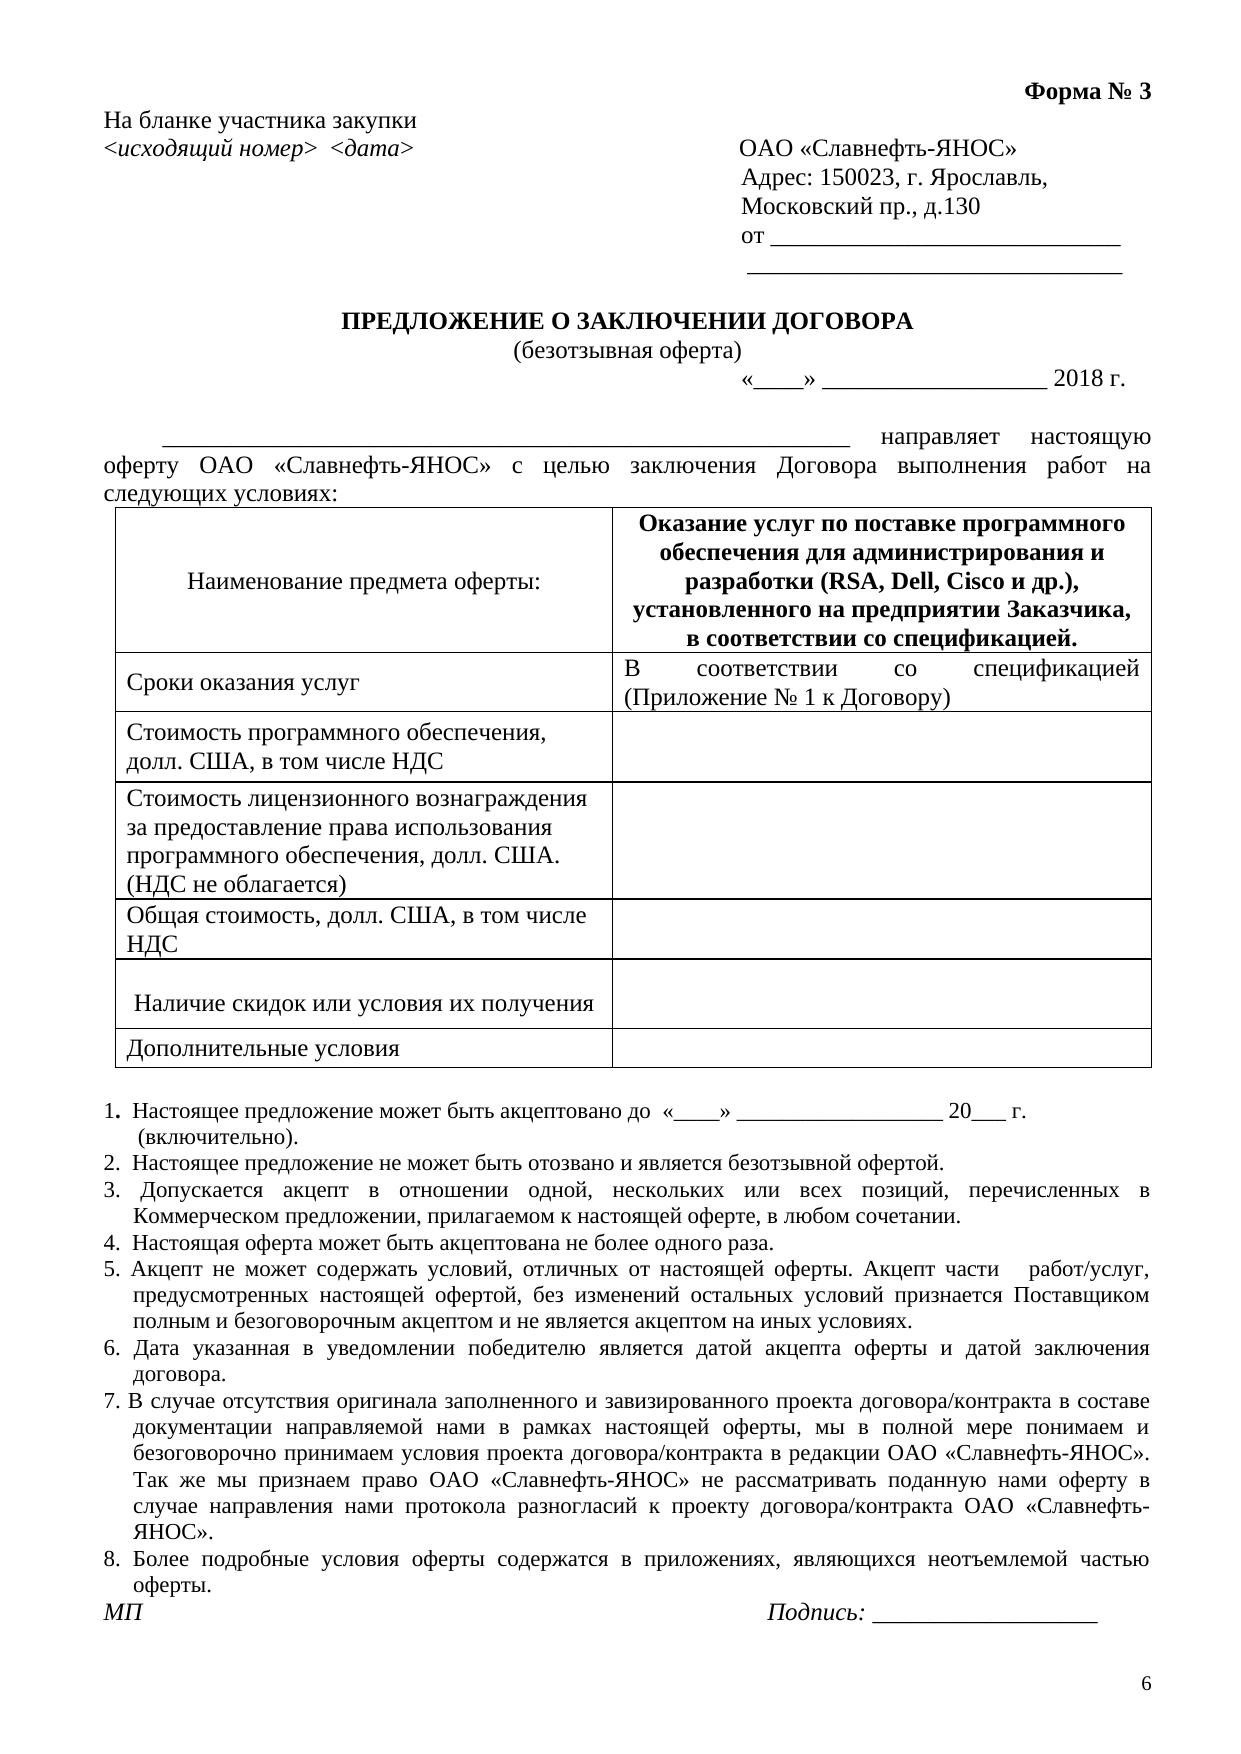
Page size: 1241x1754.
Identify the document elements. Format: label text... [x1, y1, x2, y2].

text «____» __________________ 2018 г. [741, 363, 1152, 392]
table_cell Дополнительные условия [116, 1029, 612, 1067]
table_cell [613, 900, 1151, 958]
table_header Наименование предмета оферты: [116, 508, 612, 652]
text 1. Настоящее предложение может быть акцептовано до «____» __________________ 20___ г. [103, 1097, 1152, 1123]
text 5. Акцепт не может содержать условий, отличных от настоящей оферты. Акцепт части работ/услуг, предусмотренных настоящей офертой, без изменений остальных условий признается Поставщиком полным и безоговорочным акцептом и не является акцептом на иных условиях. [103, 1255, 1152, 1334]
text 3. Допускается акцепт в отношении одной, нескольких или всех позиций, перечисленных в Коммерческом предложении, прилагаемом к настоящей оферте, в любом сочетании. [103, 1176, 1152, 1228]
text (безотзывная оферта) [103, 335, 1152, 363]
table_cell [613, 783, 1151, 898]
table_header Оказание услуг по поставке программного обеспечения для администрирования и разработки (RSA, Dell, Cisco и др.), установленного на предприятии Заказчика, в соответствии со спецификацией. [613, 508, 1151, 652]
text На бланке участника закупки [103, 105, 1152, 133]
table_cell Стоимость программного обеспечения, долл. США, в том числе НДС [116, 712, 612, 781]
text Форма № 3 [103, 76, 1152, 105]
text 4. Настоящая оферта может быть акцептована не более одного раза. [103, 1228, 1152, 1255]
table_cell Общая стоимость, долл. США, в том числе НДС [116, 900, 612, 958]
table_cell Наличие скидок или условия их получения [116, 960, 612, 1028]
text <исходящий номер> <дата> ОАО «Славнефть-ЯНОС» [103, 133, 1152, 162]
table_cell Сроки оказания услуг [116, 653, 612, 711]
table_cell [613, 1029, 1151, 1067]
text _______________________________________________________ направляет настоящую оферту ОАО «Славнефть-ЯНОС» с целью заключения Договора выполнения работ на следующих условиях: [103, 421, 1152, 507]
text ПРЕДЛОЖЕНИЕ О ЗАКЛЮЧЕНИИ ДОГОВОРА [103, 306, 1152, 335]
text (включительно). [103, 1123, 1152, 1149]
table_cell [613, 712, 1151, 781]
table_cell В соответствии со спецификацией (Приложение № 1 к Договору) [613, 653, 1151, 711]
text ______________________________ [741, 248, 1152, 277]
text 2. Настоящее предложение не может быть отозвано и является безотзывной офертой. [103, 1149, 1152, 1176]
text 6. Дата указанная в уведомлении победителю является датой акцепта оферты и датой заключения договора. [103, 1334, 1152, 1387]
text от ____________________________ [741, 220, 1152, 248]
table_cell [613, 960, 1151, 1028]
text 7. В случае отсутствия оригинала заполненного и завизированного проекта договора/контракта в составе документации направляемой нами в рамках настоящей оферты, мы в полной мере понимаем и безоговорочно принимаем условия проекта договора/контракта в редакции ОАО «Славнефть-ЯНОС». Так же мы признаем право ОАО «Славнефть-ЯНОС» не рассматривать поданную нами оферту в случае направления нами протокола разногласий к проекту договора/контракта ОАО «Славнефть-ЯНОС». [103, 1387, 1152, 1545]
table_cell Стоимость лицензионного вознаграждения за предоставление права использования программного обеспечения, долл. США. (НДС не облагается) [116, 783, 612, 898]
text МП Подпись: __________________ [103, 1597, 1152, 1626]
text 8. Более подробные условия оферты содержатся в приложениях, являющихся неотъемлемой частью оферты. [103, 1545, 1152, 1597]
text Адрес: 150023, г. Ярославль, Московский пр., д.130 [741, 162, 1152, 220]
